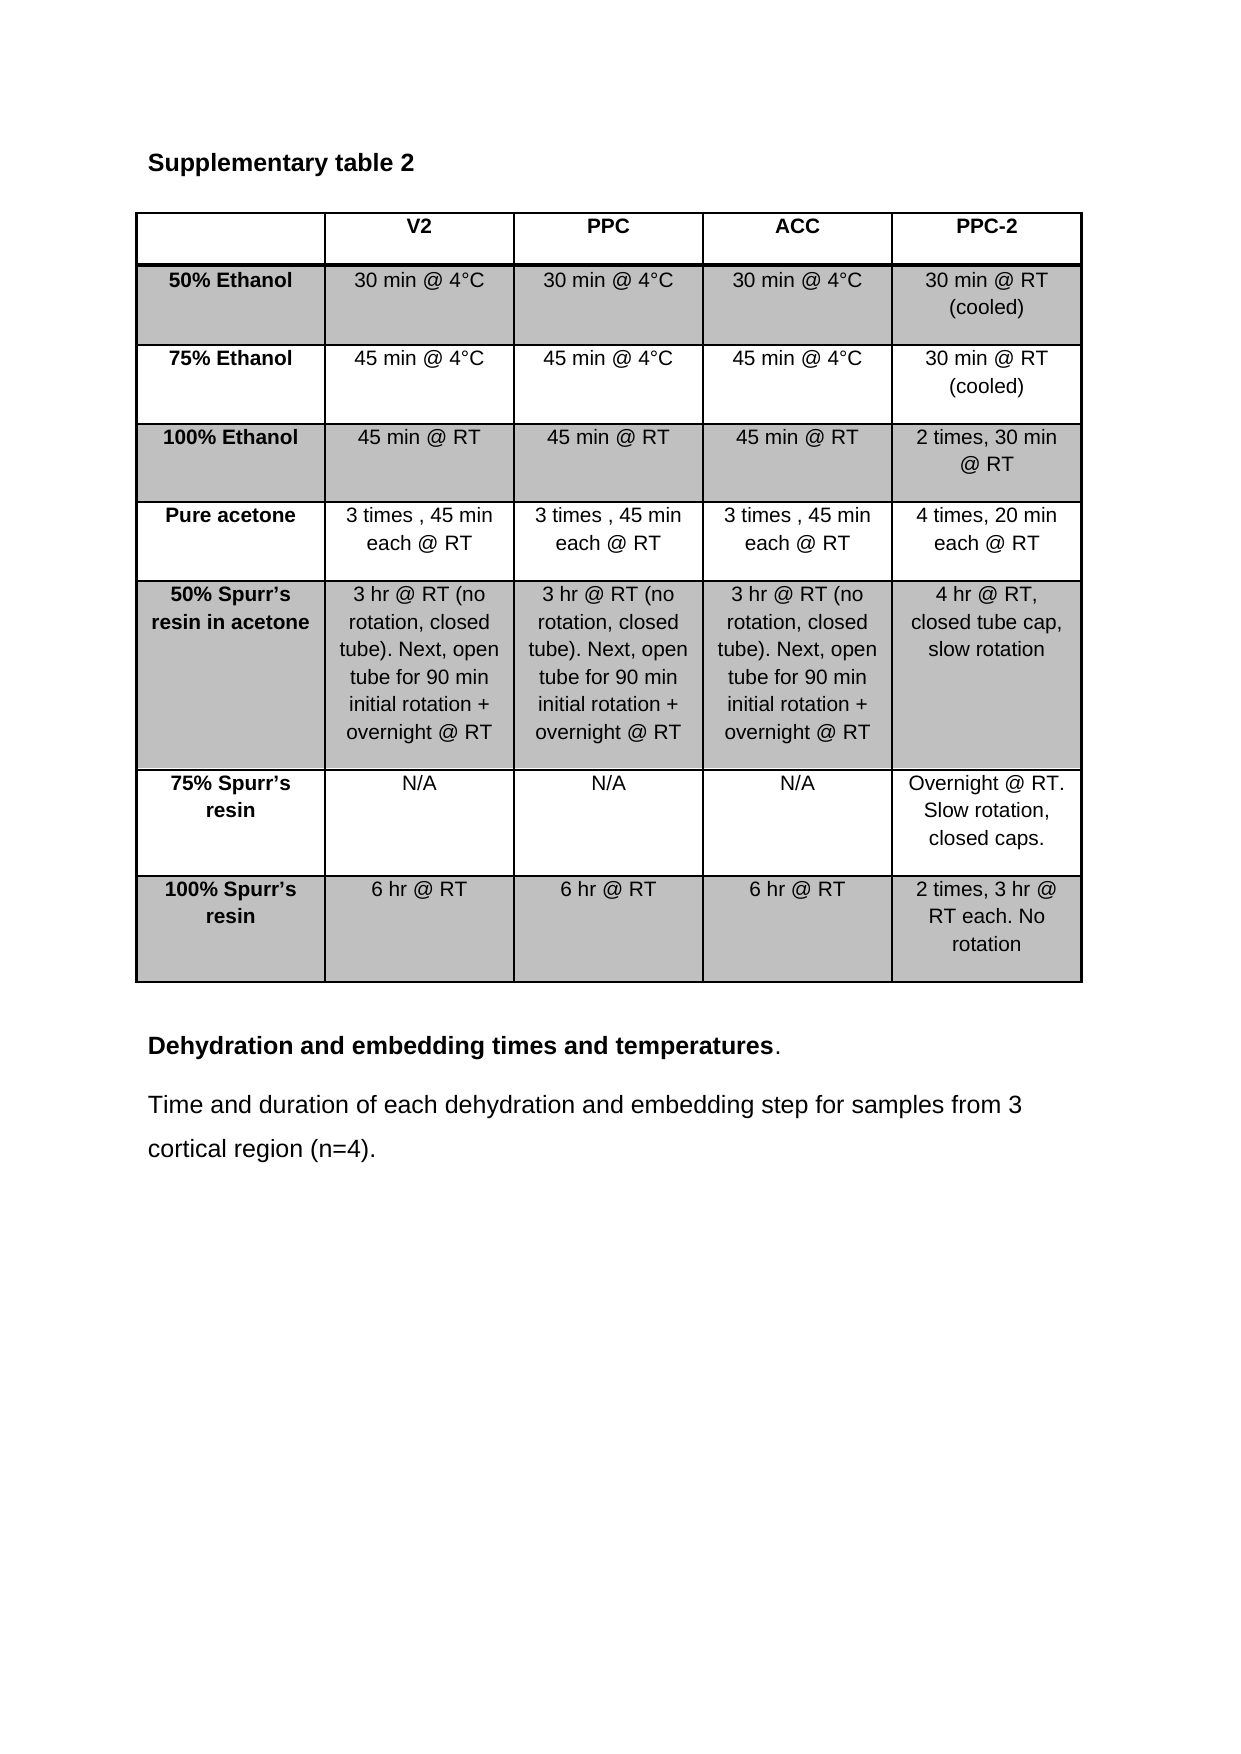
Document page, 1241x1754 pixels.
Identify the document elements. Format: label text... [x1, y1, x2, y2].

table_cell 2 times, 30 min @ RT [893, 425, 1080, 501]
text Dehydration and embedding times and temperatures. [148, 1031, 1093, 1059]
table_cell 6 hr @ RT [704, 877, 891, 981]
table_cell 45 min @ 4°C [326, 346, 513, 423]
table_cell 30 min @ 4°C [704, 267, 891, 344]
table_cell Overnight @ RT. Slow rotation, closed caps. [893, 771, 1080, 875]
table_cell 4 hr @ RT, closed tube cap, slow rotation [893, 582, 1080, 768]
table_cell 3 times , 45 min each @ RT [326, 503, 513, 580]
table_cell 3 times , 45 min each @ RT [515, 503, 702, 580]
table_cell 6 hr @ RT [326, 877, 513, 981]
table_cell 50% Ethanol [138, 267, 324, 344]
table_header V2 [326, 214, 513, 263]
table_cell 3 hr @ RT (no rotation, closed tube). Next, open tube for 90 min initial rotation + overnight @ RT [326, 582, 513, 768]
text Time and duration of each dehydration and embedding step for samples from 3 cortical region (n=4). [148, 1090, 1093, 1162]
table_cell 6 hr @ RT [515, 877, 702, 981]
table_cell 50% Spurr’s resin in acetone [138, 582, 324, 768]
table_cell N/A [704, 771, 891, 875]
table_cell N/A [326, 771, 513, 875]
table_cell 75% Spurr’s resin [138, 771, 324, 875]
text Supplementary table 2 [148, 148, 1093, 176]
table_header PPC [515, 214, 702, 263]
table_cell 4 times, 20 min each @ RT [893, 503, 1080, 580]
table_header ACC [704, 214, 891, 263]
table_header [138, 214, 324, 263]
table_cell 100% Spurr’s resin [138, 877, 324, 981]
table_cell 75% Ethanol [138, 346, 324, 423]
table_cell 3 times , 45 min each @ RT [704, 503, 891, 580]
table_cell N/A [515, 771, 702, 875]
table_header PPC-2 [893, 214, 1080, 263]
table_cell 30 min @ RT (cooled) [893, 346, 1080, 423]
table_cell 3 hr @ RT (no rotation, closed tube). Next, open tube for 90 min initial rotation + overnight @ RT [515, 582, 702, 768]
table_cell 30 min @ 4°C [326, 267, 513, 344]
table_cell 45 min @ RT [515, 425, 702, 501]
table_cell 45 min @ 4°C [515, 346, 702, 423]
table_cell 45 min @ RT [326, 425, 513, 501]
table_cell 30 min @ 4°C [515, 267, 702, 344]
table_cell 30 min @ RT (cooled) [893, 267, 1080, 344]
table_cell 2 times, 3 hr @ RT each. No rotation [893, 877, 1080, 981]
table_cell 45 min @ 4°C [704, 346, 891, 423]
table_cell 3 hr @ RT (no rotation, closed tube). Next, open tube for 90 min initial rotation + overnight @ RT [704, 582, 891, 768]
table_cell 45 min @ RT [704, 425, 891, 501]
table_cell 100% Ethanol [138, 425, 324, 501]
table_cell Pure acetone [138, 503, 324, 580]
